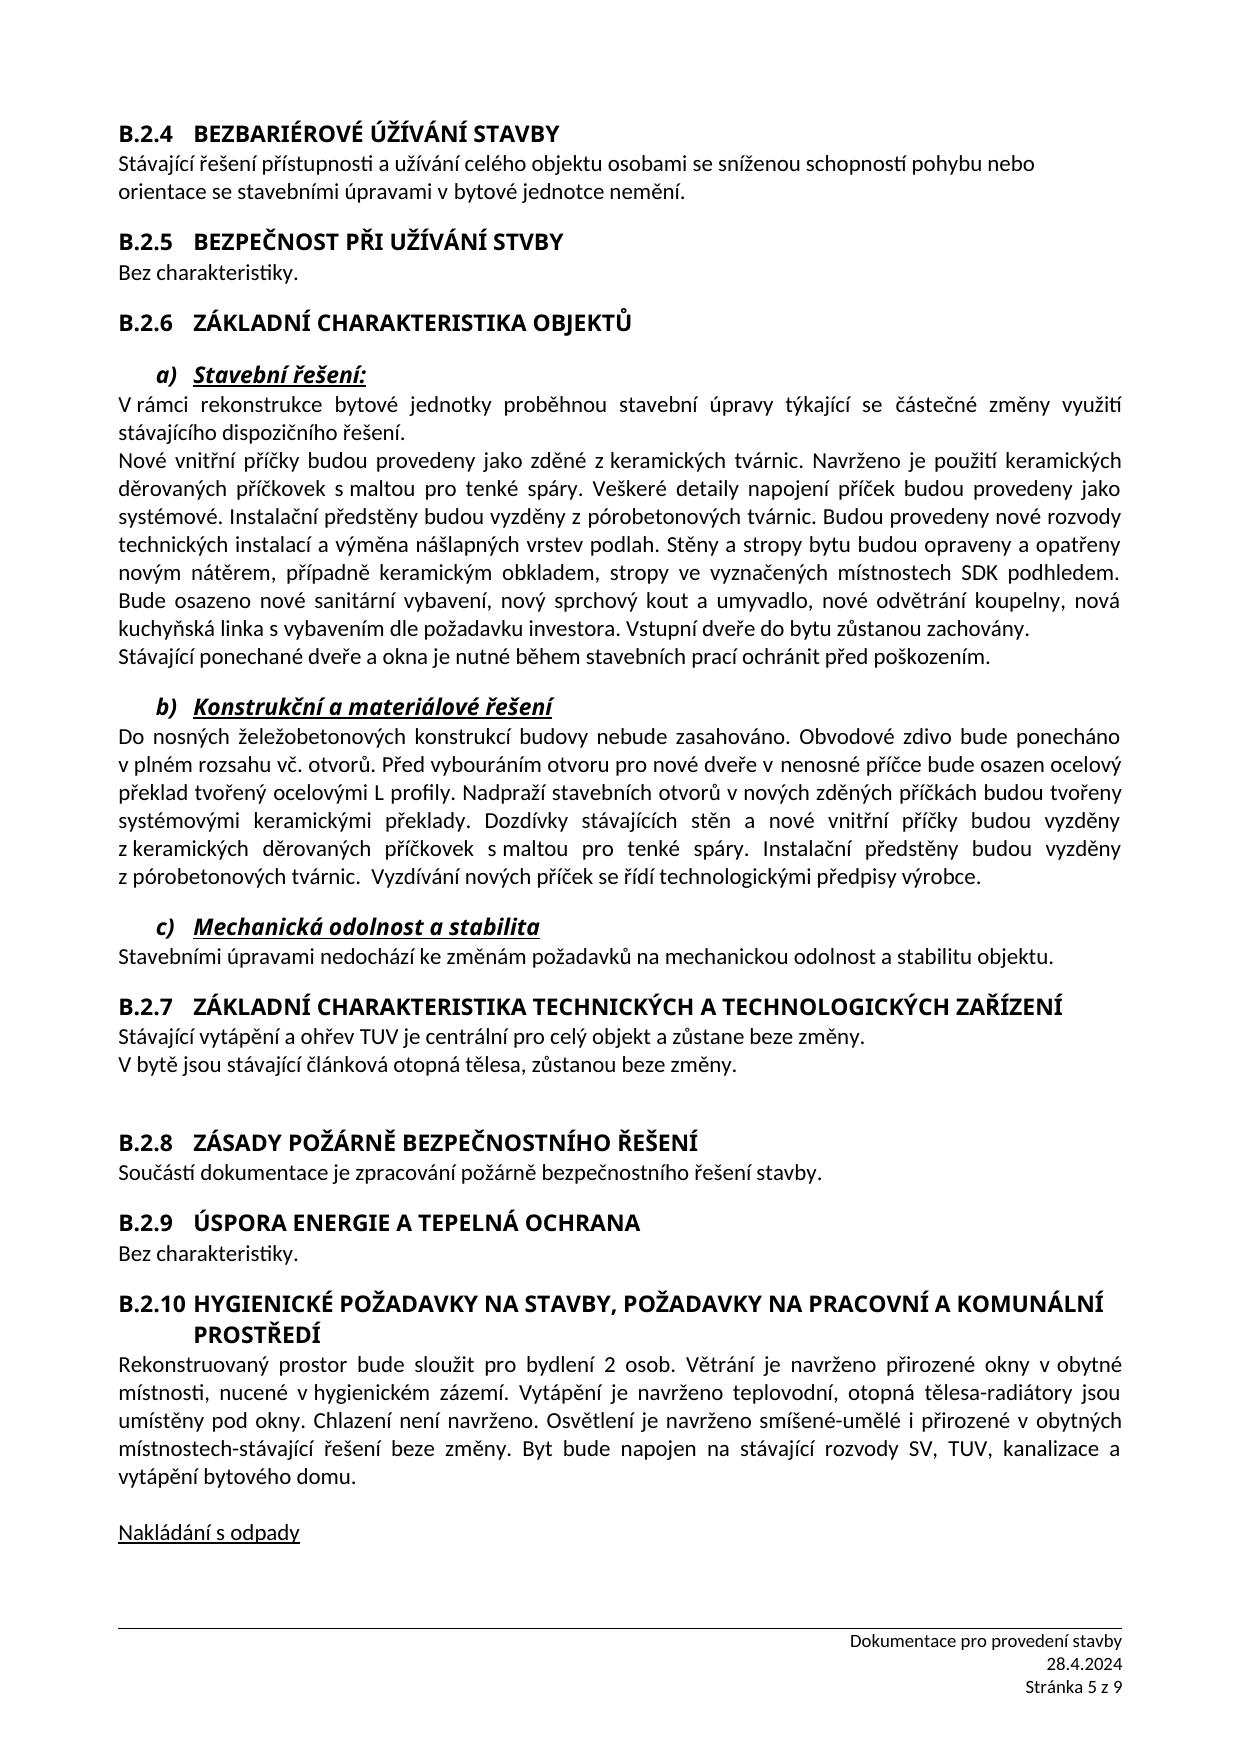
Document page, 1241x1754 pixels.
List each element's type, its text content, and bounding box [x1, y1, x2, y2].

text Stávající ponechané dveře a okna je nutné během stavebních prací ochránit před poškozením. [118, 642, 1122, 670]
text Stavebními úpravami nedochází ke změnám požadavků na mechanickou odolnost a stabilitu objektu. [118, 942, 1122, 970]
text Bez charakteristiky. [118, 1239, 1122, 1267]
text Rekonstruovaný prostor bude sloužit pro bydlení 2 osob. Větrání je navrženo přirozené okny v obytné místnosti, nucené v hygienickém zázemí. Vytápění je navrženo teplovodní, otopná tělesa-radiátory jsou umístěny pod okny. Chlazení není navrženo. Osvětlení je navrženo smíšené-umělé i přirozené v obytných místnostech-stávající řešení beze změny. Byt bude napojen na stávající rozvody SV, TUV, kanalizace a vytápění bytového domu. [118, 1350, 1122, 1490]
text Do nosných želežobetonových konstrukcí budovy nebude zasahováno. Obvodové zdivo bude ponecháno v plném rozsahu vč. otvorů. Před vybouráním otvoru pro nové dveře v nenosné příčce bude osazen ocelový překlad tvořený ocelovými L profily. Nadpraží stavebních otvorů v nových zděných příčkách budou tvořeny systémovými keramickými překlady. Dozdívky stávajících stěn a nové vnitřní příčky budou vyzděny z keramických děrovaných příčkovek s maltou pro tenké spáry. Instalační předstěny budou vyzděny z pórobetonových tvárnic. Vyzdívání nových příček se řídí technologickými předpisy výrobce. [118, 722, 1122, 890]
text Součástí dokumentace je zpracování požárně bezpečnostního řešení stavby. [118, 1158, 1122, 1187]
subtitle Konstrukční a materiálové řešení [156, 691, 1122, 722]
list ZÁSADY POŽÁRNĚ BEZPEČNOSTNÍHO ŘEŠENÍ [118, 1127, 1122, 1158]
text V rámci rekonstrukce bytové jednotky proběhnou stavební úpravy týkající se částečné změny využití stávajícího dispozičního řešení. [118, 390, 1122, 446]
list ZÁKLADNÍ CHARAKTERISTIKA TECHNICKÝCH A TECHNOLOGICKÝCH ZAŘÍZENÍ [118, 991, 1122, 1022]
subtitle Mechanická odolnost a stabilita [156, 911, 1122, 942]
list BEZBARIÉROVÉ ÚŽÍVÁNÍ STAVBY [118, 118, 1122, 149]
text V bytě jsou stávající článková otopná tělesa, zůstanou beze změny. [118, 1050, 1122, 1078]
text Bez charakteristiky. [118, 258, 1122, 286]
list HYGIENICKÉ POŽADAVKY NA STAVBY, POŽADAVKY NA PRACOVNÍ A KOMUNÁLNÍ PROSTŘEDÍ [118, 1287, 1122, 1350]
list ZÁKLADNÍ CHARAKTERISTIKA OBJEKTŮ [118, 306, 1122, 338]
text Nové vnitřní příčky budou provedeny jako zděné z keramických tvárnic. Navrženo je použití keramických děrovaných příčkovek s maltou pro tenké spáry. Veškeré detaily napojení příček budou provedeny jako systémové. Instalační předstěny budou vyzděny z pórobetonových tvárnic. Budou provedeny nové rozvody technických instalací a výměna nášlapných vrstev podlah. Stěny a stropy bytu budou opraveny a opatřeny novým nátěrem, případně keramickým obkladem, stropy ve vyznačených místnostech SDK podhledem. Bude osazeno nové sanitární vybavení, nový sprchový kout a umyvadlo, nové odvětrání koupelny, nová kuchyňská linka s vybavením dle požadavku investora. Vstupní dveře do bytu zůstanou zachovány. [118, 446, 1122, 642]
text Nakládání s odpady [118, 1518, 1122, 1546]
text Stávající vytápění a ohřev TUV je centrální pro celý objekt a zůstane beze změny. [118, 1022, 1122, 1050]
list ÚSPORA ENERGIE A TEPELNÁ OCHRANA [118, 1207, 1122, 1239]
subtitle Stavební řešení: [156, 358, 1122, 390]
text Stávající řešení přístupnosti a užívání celého objektu osobami se sníženou schopností pohybu nebo orientace se stavebními úpravami v bytové jednotce nemění. [118, 149, 1122, 206]
list BEZPEČNOST PŘI UŽÍVÁNÍ STVBY [118, 226, 1122, 258]
